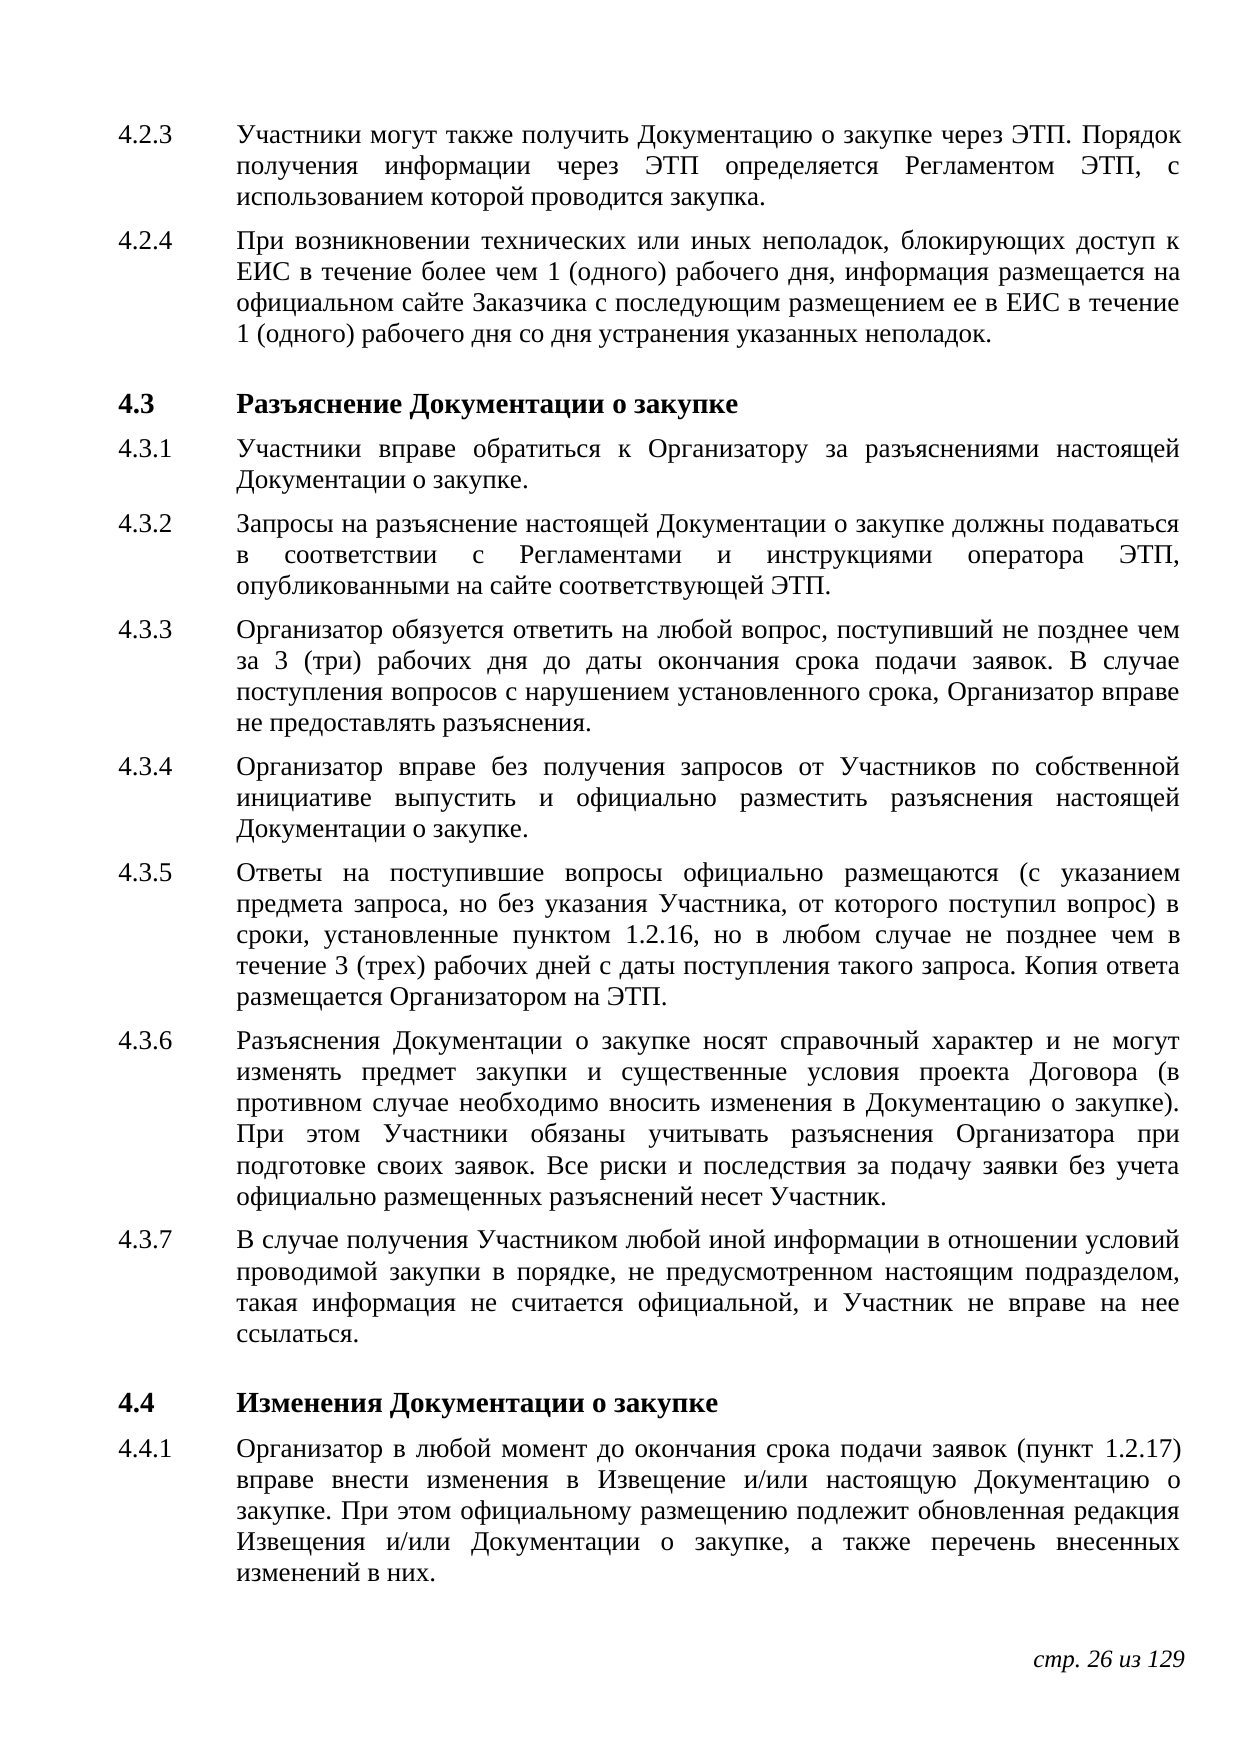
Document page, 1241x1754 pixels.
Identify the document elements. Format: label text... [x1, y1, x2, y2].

text Разъяснения Документации о закупке носят справочный характер и не могут изменять предмет закупки и существенные условия проекта Договора (в противном случае необходимо вносить изменения в Документацию о закупке). При этом Участники обязаны учитывать разъяснения Организатора при подготовке своих заявок. Все риски и последствия за подачу заявки без учета официально размещенных разъяснений несет Участник. [118, 1024, 1181, 1211]
text Участники вправе обратиться к Организатору за разъяснениями настоящей Документации о закупке. [118, 432, 1181, 494]
text В случае получения Участником любой иной информации в отношении условий проводимой закупки в порядке, не предусмотренном настоящим подразделом, такая информация не считается официальной, и Участник не вправе на нее ссылаться. [118, 1223, 1181, 1348]
text Организатор вправе без получения запросов от Участников по собственной инициативе выпустить и официально разместить разъяснения настоящей Документации о закупке. [118, 750, 1181, 843]
text Организатор в любой момент до окончания срока подачи заявок (пункт 1.2.17) вправе внести изменения в Извещение и/или настоящую Документацию о закупке. При этом официальному размещению подлежит обновленная редакция Извещения и/или Документации о закупке, а также перечень внесенных изменений в них. [118, 1432, 1181, 1587]
text Ответы на поступившие вопросы официально размещаются (с указанием предмета запроса, но без указания Участника, от которого поступил вопрос) в сроки, установленные пунктом 1.2.16, но в любом случае не позднее чем в течение 3 (трех) рабочих дней с даты поступления такого запроса. Копия ответа размещается Организатором на ЭТП. [118, 856, 1181, 1012]
text Участники могут также получить Документацию о закупке через ЭТП. Порядок получения информации через ЭТП определяется Регламентом ЭТП, с использованием которой проводится закупка. [118, 118, 1181, 212]
text При возникновении технических или иных неполадок, блокирующих доступ к ЕИС в течение более чем 1 (одного) рабочего дня, информация размещается на официальном сайте Заказчика с последующим размещением ее в ЕИС в течение 1 (одного) рабочего дня со дня устранения указанных неполадок. [118, 224, 1181, 349]
text Организатор обязуется ответить на любой вопрос, поступивший не позднее чем за 3 (три) рабочих дня до даты окончания срока подачи заявок. В случае поступления вопросов с нарушением установленного срока, Организатор вправе не предоставлять разъяснения. [118, 613, 1181, 737]
subtitle Изменения Документации о закупке [118, 1386, 1181, 1419]
subtitle Разъяснение Документации о закупке [118, 386, 1181, 420]
text Запросы на разъяснение настоящей Документации о закупке должны подаваться в соответствии с Регламентами и инструкциями оператора ЭТП, опубликованными на сайте соответствующей ЭТП. [118, 507, 1181, 600]
